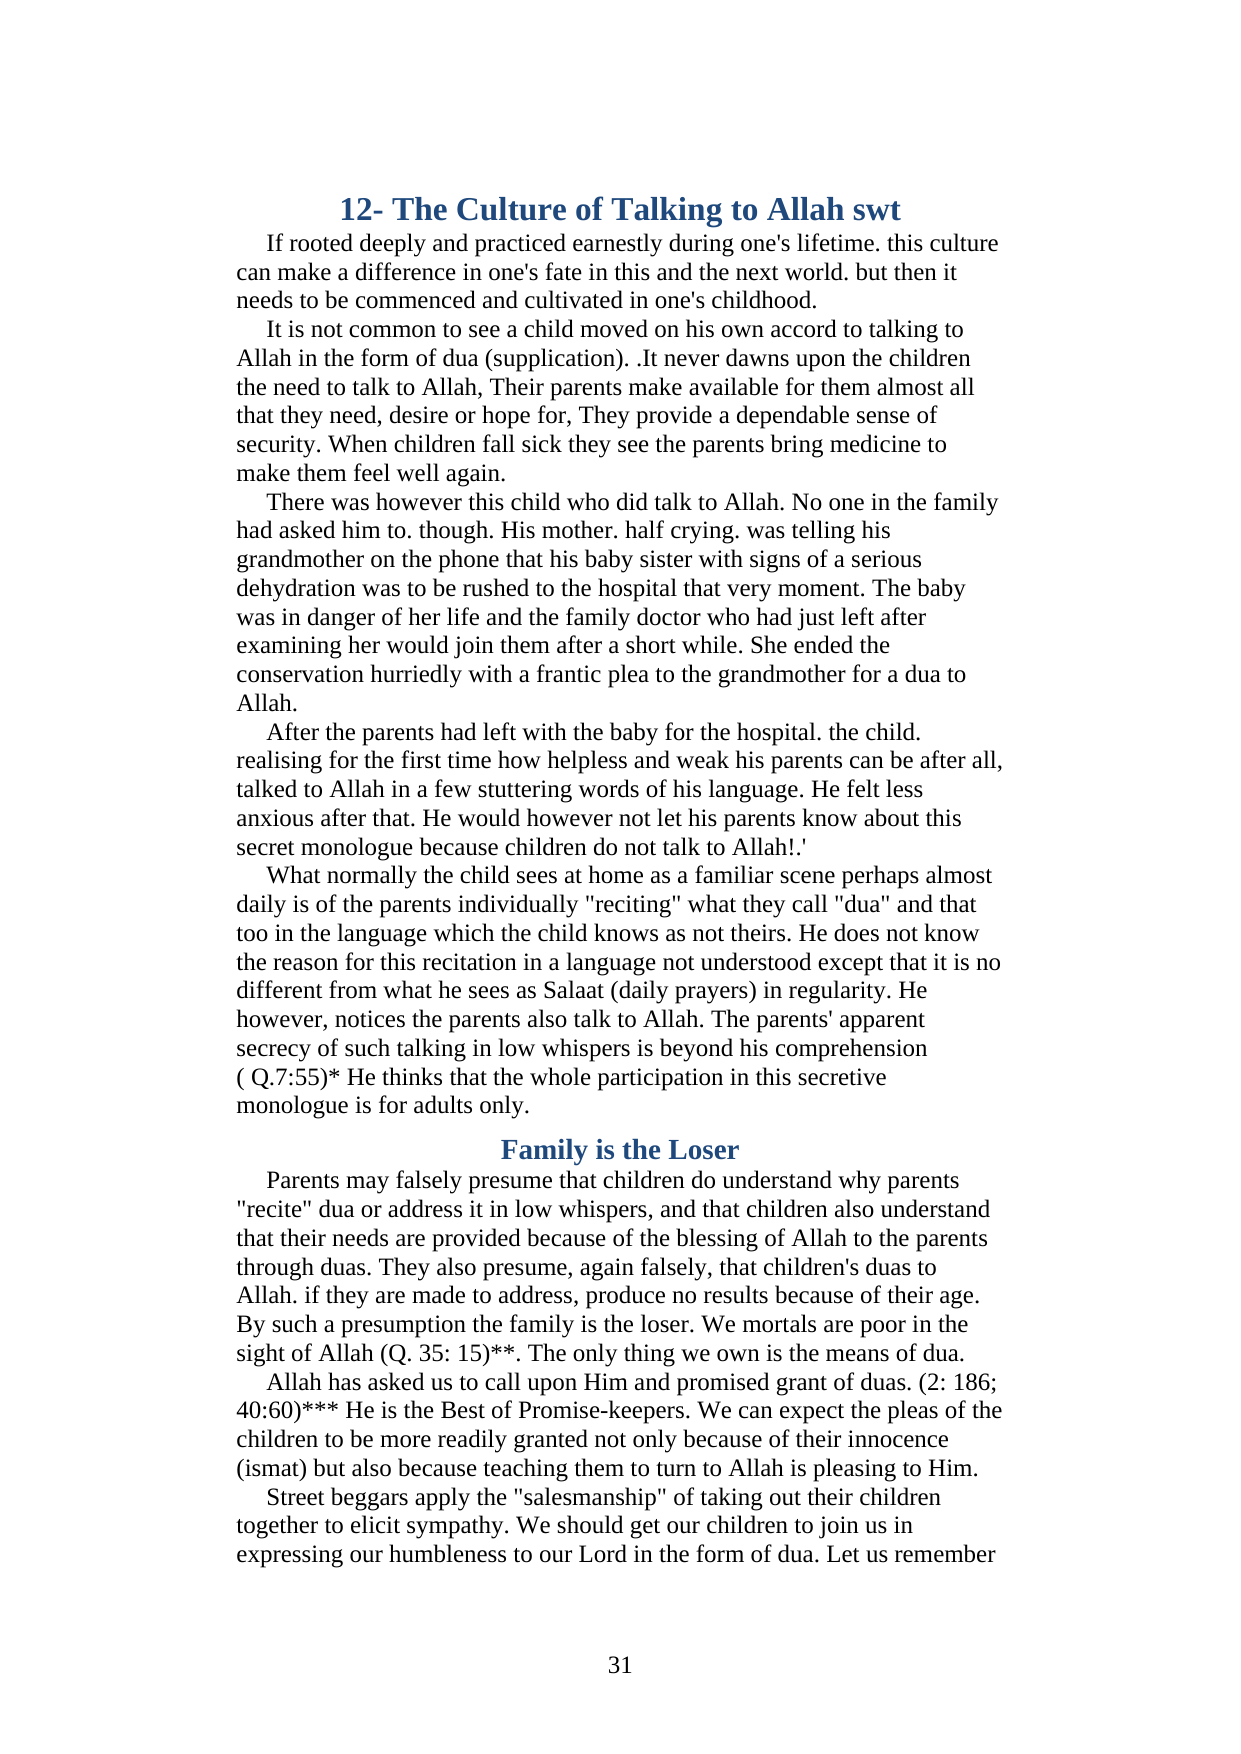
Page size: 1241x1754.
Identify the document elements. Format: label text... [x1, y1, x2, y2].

text What normally the child sees at home as a familiar scene perhaps almost daily is of the parents individually "reciting" what they call "dua" and that too in the language which the child knows as not theirs. He does not know the reason for this recitation in a language not understood except that it is no different from what he sees as Salaat (daily prayers) in regularity. He however, notices the parents also talk to Allah. The parents' apparent secrecy of such talking in low whispers is beyond his comprehension ( Q.7:55)* He thinks that the whole participation in this secretive monologue is for adults only. [236, 861, 1004, 1119]
text Allah has asked us to call upon Him and promised grant of duas. (2: 186; 40:60)*** He is the Best of Promise-keepers. We can expect the pleas of the children to be more readily granted not only because of their innocence (ismat) but also because teaching them to turn to Allah is pleasing to Him. [236, 1367, 1004, 1482]
subtitle Family is the Loser [236, 1132, 1004, 1165]
text Parents may falsely presume that children do understand why parents "recite" dua or address it in low whispers, and that children also understand that their needs are provided because of the blessing of Allah to the parents through duas. They also presume, again falsely, that children's duas to Allah. if they are made to address, produce no results because of their age. By such a presumption the family is the loser. We mortals are poor in the sight of Allah (Q. 35: 15)**. The only thing we own is the means of dua. [236, 1165, 1004, 1367]
text It is not common to see a child moved on his own accord to talking to Allah in the form of dua (supplication). .It never dawns upon the children the need to talk to Allah, Their parents make available for them almost all that they need, desire or hope for, They provide a dependable sense of security. When children fall sick they see the parents bring medicine to make them feel well again. [236, 314, 1004, 487]
text There was however this child who did talk to Allah. No one in the family had asked him to. though. His mother. half crying. was telling his grandmother on the phone that his baby sister with signs of a serious dehydration was to be rushed to the hospital that very moment. The baby was in danger of her life and the family doctor who had just left after examining her would join them after a short while. She ended the conservation hurriedly with a frantic plea to the grandmother for a dua to Allah. [236, 487, 1004, 717]
subtitle 12- The Culture of Talking to Allah swt [236, 190, 1004, 228]
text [236, 1482, 1004, 1568]
text After the parents had left with the baby for the hospital. the child. realising for the first time how helpless and weak his parents can be after all, talked to Allah in a few stuttering words of his language. He felt less anxious after that. He would however not let his parents know about this secret monologue because children do not talk to Allah!.' [236, 717, 1004, 861]
text If rooted deeply and practiced earnestly during one's lifetime. this culture can make a difference in one's fate in this and the next world. but then it needs to be commenced and cultivated in one's childhood. [236, 228, 1004, 314]
